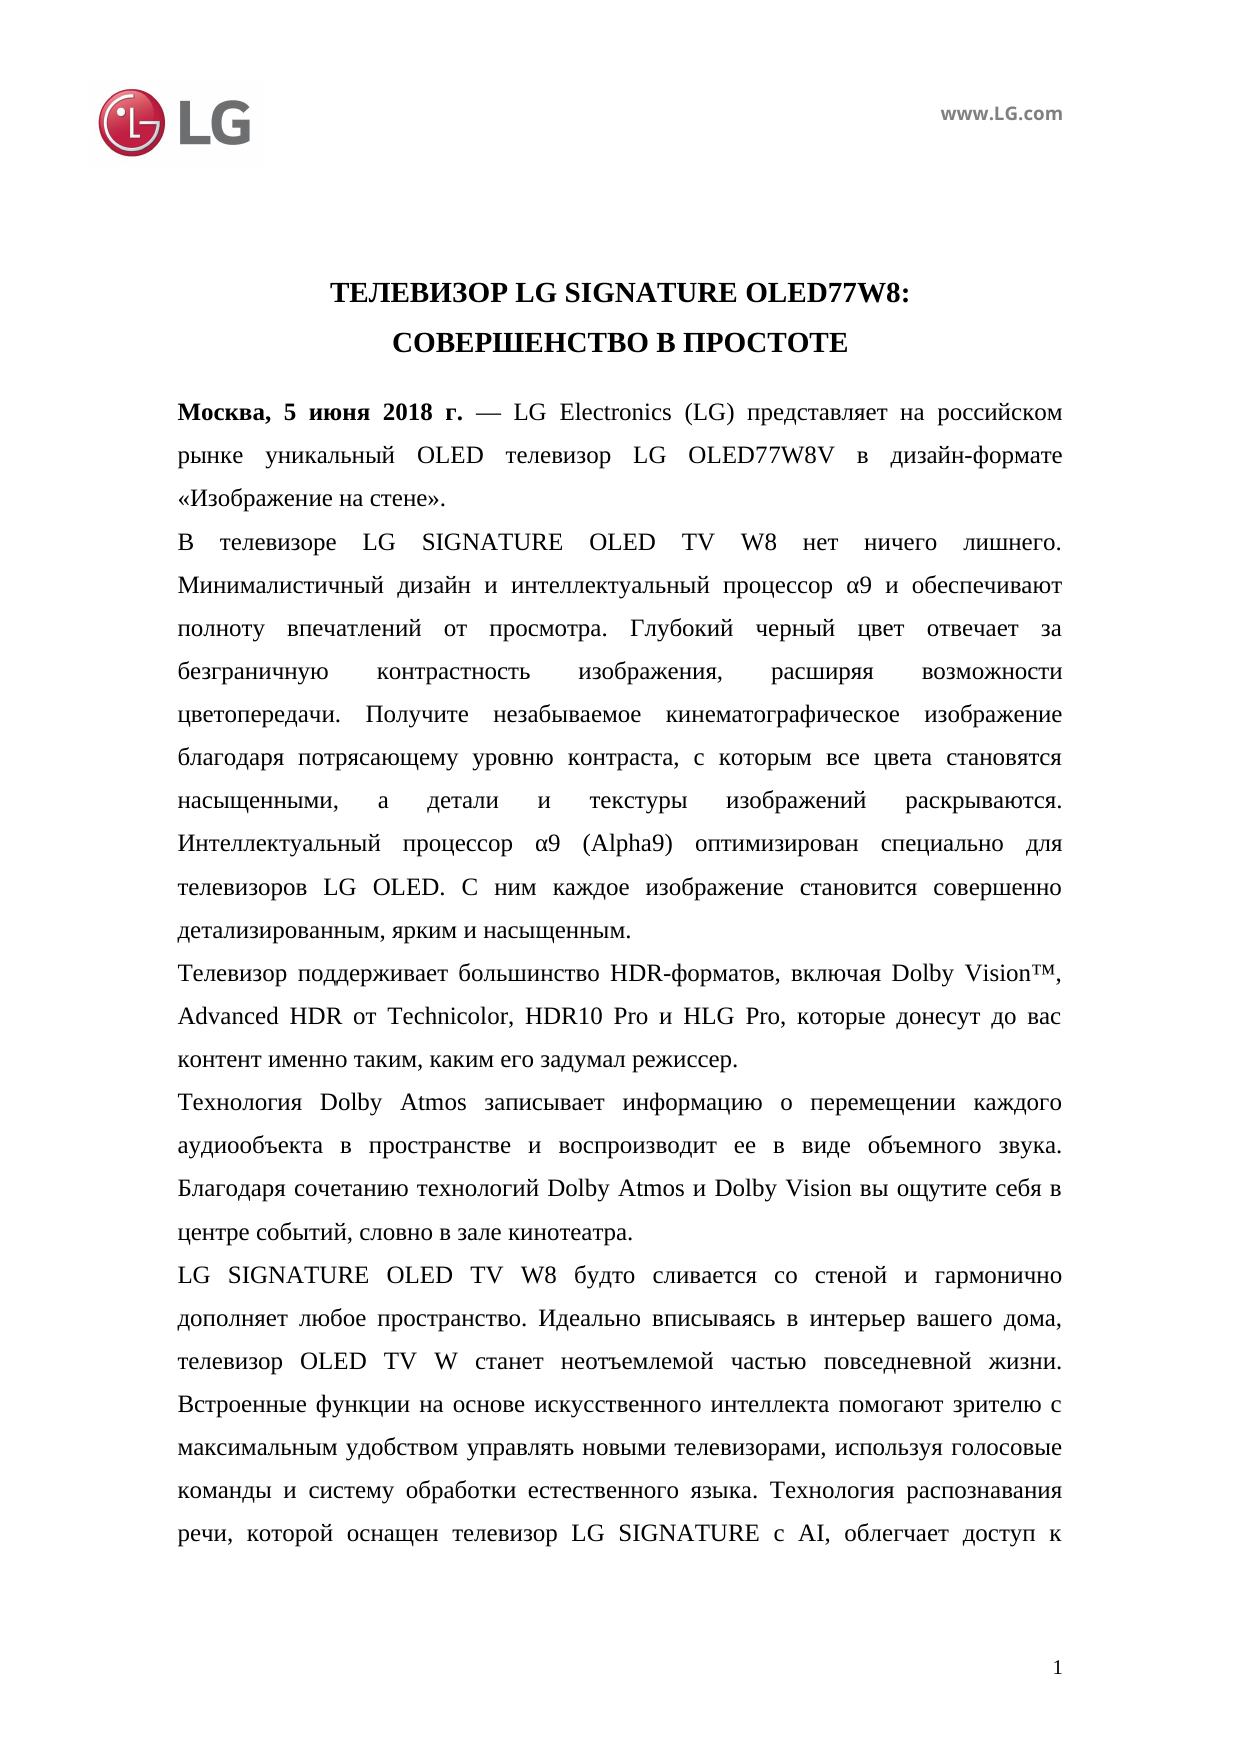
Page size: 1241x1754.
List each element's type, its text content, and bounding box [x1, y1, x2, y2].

text Технология Dolby Atmos записывает информацию о перемещении каждого аудиообъекта в пространстве и воспроизводит ее в виде объемного звука. Благодаря сочетанию технологий Dolby Atmos и Dolby Vision вы ощутите себя в центре событий, словно в зале кинотеатра. [177, 1087, 1063, 1245]
text СОВЕРШЕНСТВО В ПРОСТОТЕ [177, 325, 1063, 359]
text В телевизоре LG SIGNATURE OLED TV W8 нет ничего лишнего. Минималистичный дизайн и интеллектуальный процессор α9 и обеспечивают полноту впечатлений от просмотра. Глубокий черный цвет отвечает за безграничную контрастность изображения, расширяя возможности цветопередачи. Получите незабываемое кинематографическое изображение благодаря потрясающему уровню контраста, с которым все цвета становятся насыщенными, а детали и текстуры изображений раскрываются. Интеллектуальный процессор α9 (Alpha9) оптимизирован специально для телевизоров LG OLED. С ним каждое изображение становится совершенно детализированным, ярким и насыщенным. [177, 527, 1063, 943]
text Телевизор поддерживает большинство HDR-форматов, включая Dolby Vision™, Advanced HDR от Technicolor, HDR10 Pro и HLG Pro, которые донесут до вас контент именно таким, каким его задумал режиссер. [177, 958, 1063, 1073]
text ТЕЛЕВИЗОР LG SIGNATURE OLED77W8: [177, 275, 1063, 308]
picture [89, 79, 264, 166]
text Москва, 5 июня 2018 г. — LG Electronics (LG) представляет на российском рынке уникальный OLED телевизор LG OLED77W8V в дизайн-формате «Изображение на стене». [177, 397, 1063, 512]
